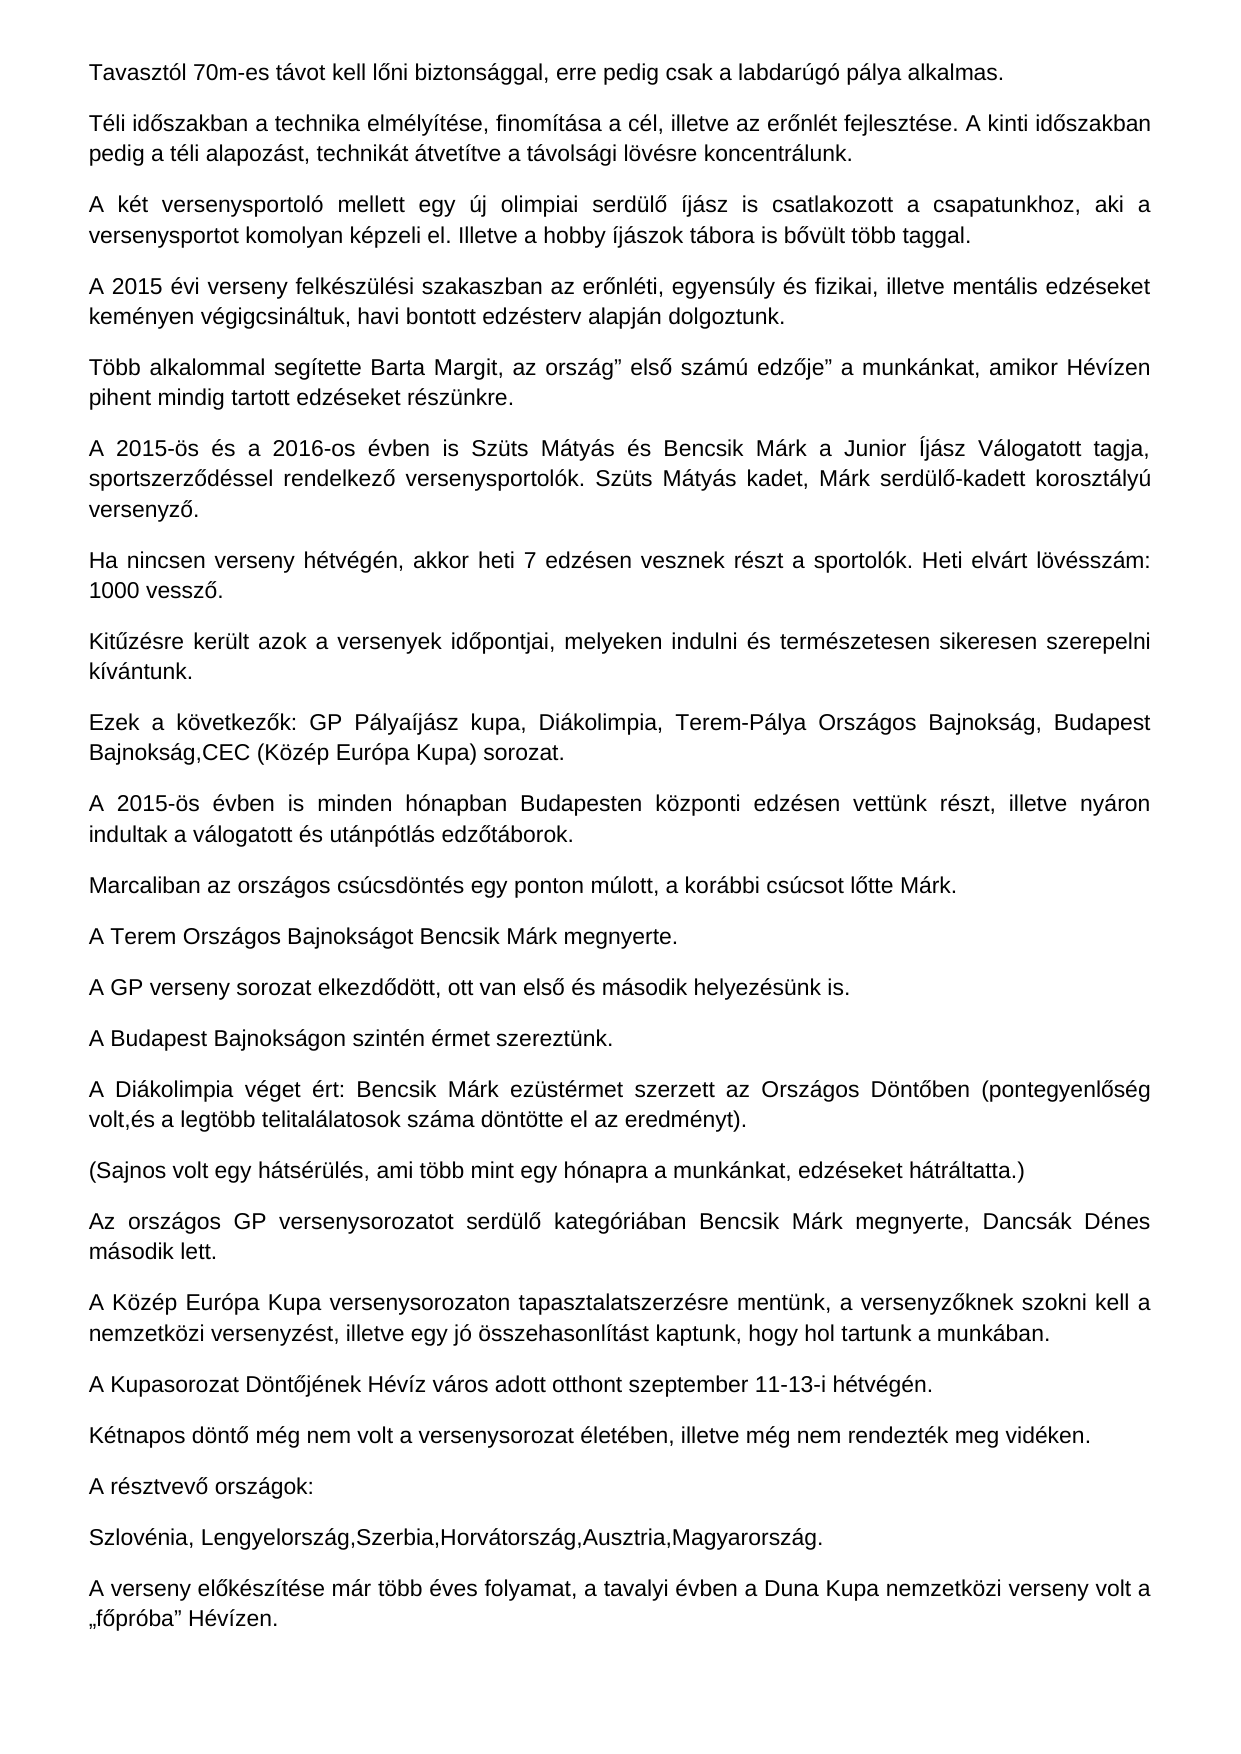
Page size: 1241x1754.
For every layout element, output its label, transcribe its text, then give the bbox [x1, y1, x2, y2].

text Tavasztól 70m-es távot kell lőni biztonsággal, erre pedig csak a labdarúgó pálya alkalmas. [88, 59, 1152, 85]
text Marcaliban az országos csúcsdöntés egy ponton múlott, a korábbi csúcsot lőtte Márk. [88, 872, 1152, 898]
text A 2015-ös évben is minden hónapban Budapesten központi edzésen vettünk részt, illetve nyáron indultak a válogatott és utánpótlás edzőtáborok. [88, 790, 1152, 847]
text Ezek a következők: GP Pályaíjász kupa, Diákolimpia, Terem-Pálya Országos Bajnokság, Budapest Bajnokság,CEC (Közép Európa Kupa) sorozat. [88, 709, 1152, 766]
text Az országos GP versenysorozatot serdülő kategóriában Bencsik Márk megnyerte, Dancsák Dénes második lett. [88, 1208, 1152, 1264]
text Kétnapos döntő még nem volt a versenysorozat életében, illetve még nem rendezték meg vidéken. [88, 1422, 1152, 1448]
text A 2015 évi verseny felkészülési szakaszban az erőnléti, egyensúly és fizikai, illetve mentális edzéseket keményen végigcsináltuk, havi bontott edzésterv alapján dolgoztunk. [88, 273, 1152, 329]
text A két versenysportoló mellett egy új olimpiai serdülő íjász is csatlakozott a csapatunkhoz, aki a versenysportot komolyan képzeli el. Illetve a hobby íjászok tábora is bővült több taggal. [88, 191, 1152, 248]
text Szlovénia, Lengyelország,Szerbia,Horvátország,Ausztria,Magyarország. [88, 1524, 1152, 1550]
text Ha nincsen verseny hétvégén, akkor heti 7 edzésen vesznek részt a sportolók. Heti elvárt lövésszám: 1000 vessző. [88, 547, 1152, 603]
text A Közép Európa Kupa versenysorozaton tapasztalatszerzésre mentünk, a versenyzőknek szokni kell a nemzetközi versenyzést, illetve egy jó összehasonlítást kaptunk, hogy hol tartunk a munkában. [88, 1289, 1152, 1346]
text A GP verseny sorozat elkezdődött, ott van első és második helyezésünk is. [88, 974, 1152, 1000]
text Több alkalommal segítette Barta Margit, az ország” első számú edzője” a munkánkat, amikor Hévízen pihent mindig tartott edzéseket részünkre. [88, 354, 1152, 410]
text A Terem Országos Bajnokságot Bencsik Márk megnyerte. [88, 923, 1152, 949]
text A Budapest Bajnokságon szintén érmet szereztünk. [88, 1025, 1152, 1051]
text A résztvevő országok: [88, 1473, 1152, 1499]
text (Sajnos volt egy hátsérülés, ami több mint egy hónapra a munkánkat, edzéseket hátráltatta.) [88, 1157, 1152, 1183]
text A 2015-ös és a 2016-os évben is Szüts Mátyás és Bencsik Márk a Junior Íjász Válogatott tagja, sportszerződéssel rendelkező versenysportolók. Szüts Mátyás kadet, Márk serdülő-kadett korosztályú versenyző. [88, 435, 1152, 522]
text A Diákolimpia véget ért: Bencsik Márk ezüstérmet szerzett az Országos Döntőben (pontegyenlőség volt,és a legtöbb telitalálatosok száma döntötte el az eredményt). [88, 1076, 1152, 1132]
text A verseny előkészítése már több éves folyamat, a tavalyi évben a Duna Kupa nemzetközi verseny volt a „főpróba” Hévízen. [88, 1575, 1152, 1631]
text A Kupasorozat Döntőjének Hévíz város adott otthont szeptember 11-13-i hétvégén. [88, 1371, 1152, 1397]
text Téli időszakban a technika elmélyítése, finomítása a cél, illetve az erőnlét fejlesztése. A kinti időszakban pedig a téli alapozást, technikát átvetítve a távolsági lövésre koncentrálunk. [88, 110, 1152, 167]
text Kitűzésre került azok a versenyek időpontjai, melyeken indulni és természetesen sikeresen szerepelni kívántunk. [88, 628, 1152, 684]
